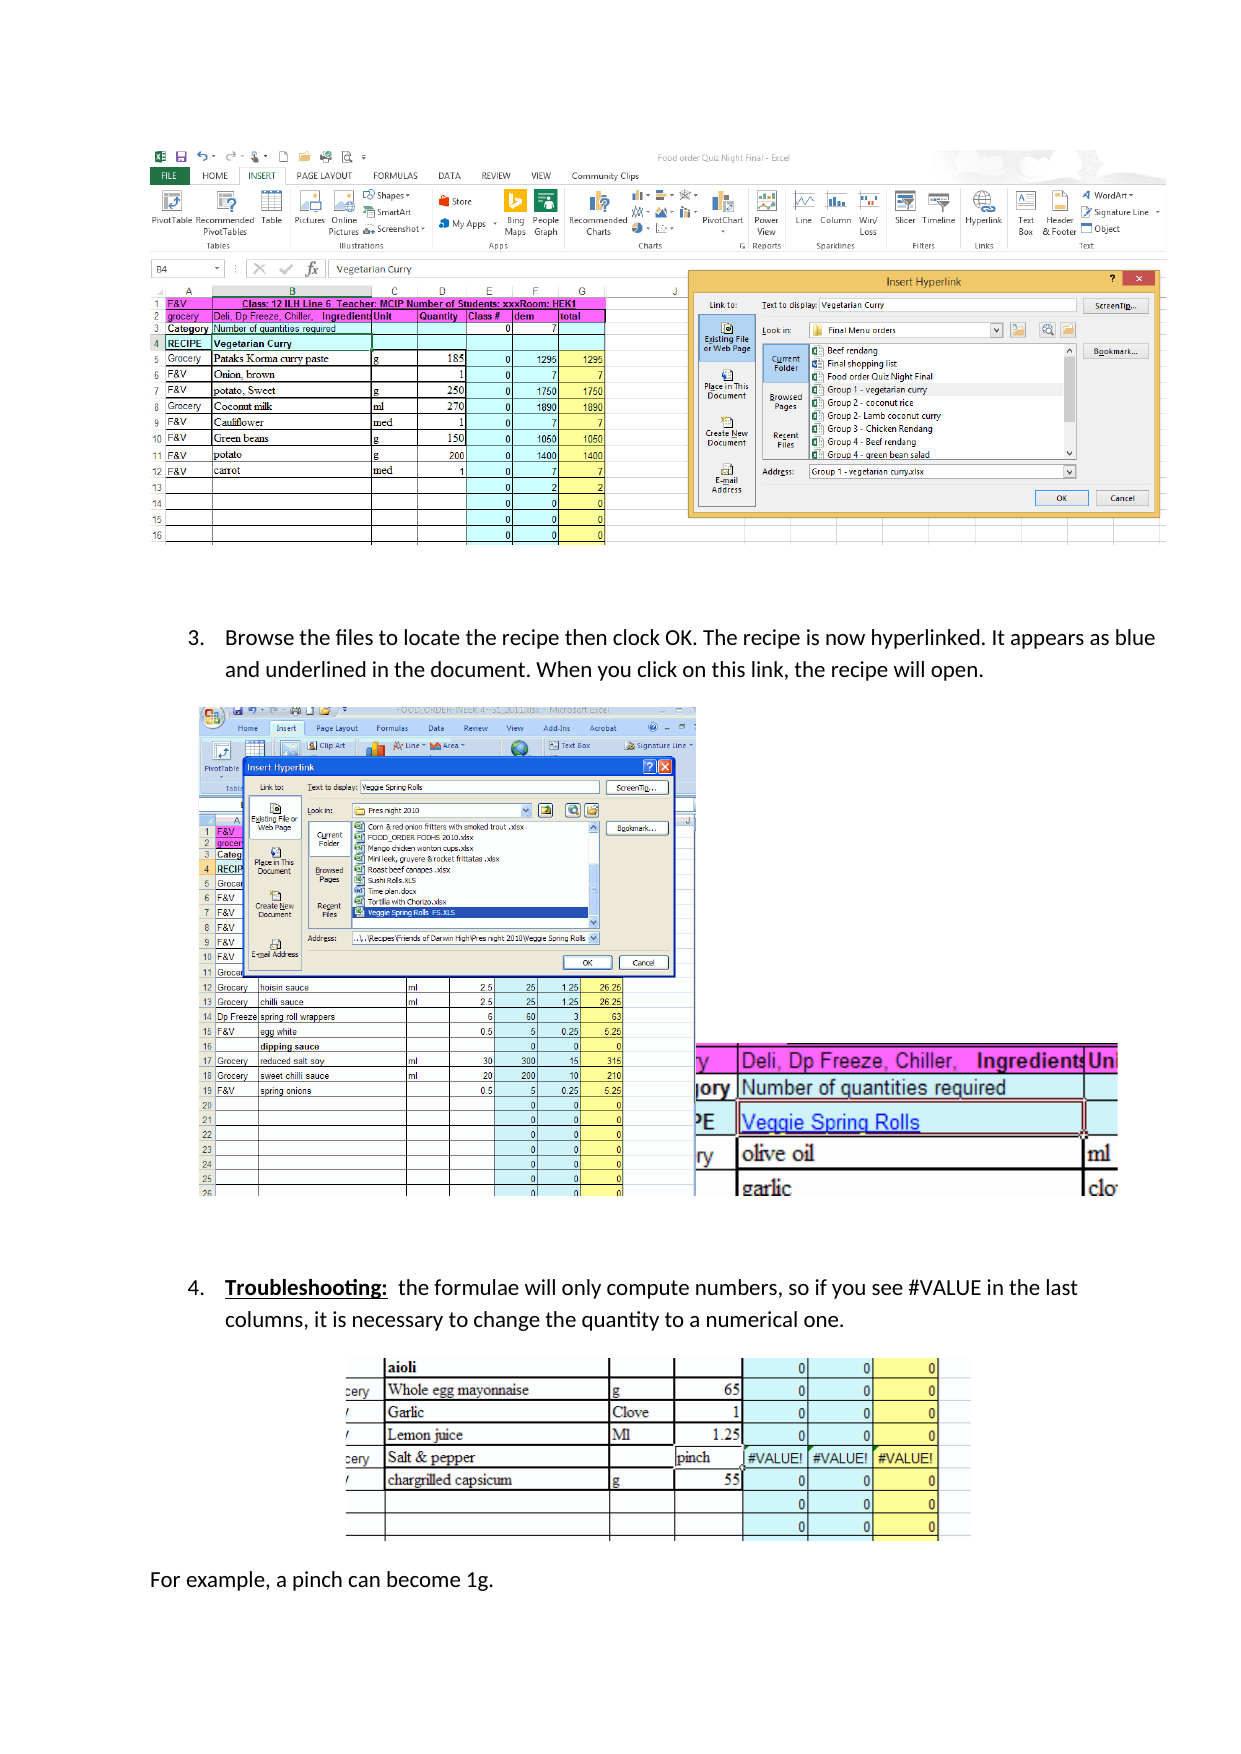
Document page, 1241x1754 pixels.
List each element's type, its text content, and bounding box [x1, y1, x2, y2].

picture [198, 707, 1118, 1196]
list Troubleshooting: the formulae will only compute numbers, so if you see #VALUE in the last columns, it is necessary to change the quantity to a numerical one. [187, 1273, 1167, 1334]
text For example, a pinch can become 1g. [150, 1565, 1167, 1593]
list Browse the files to locate the recipe then clock OK. The recipe is now hyperlinked. It appears as blue and underlined in the document. When you click on this link, the recipe will open. [187, 623, 1167, 683]
picture [345, 1358, 971, 1541]
